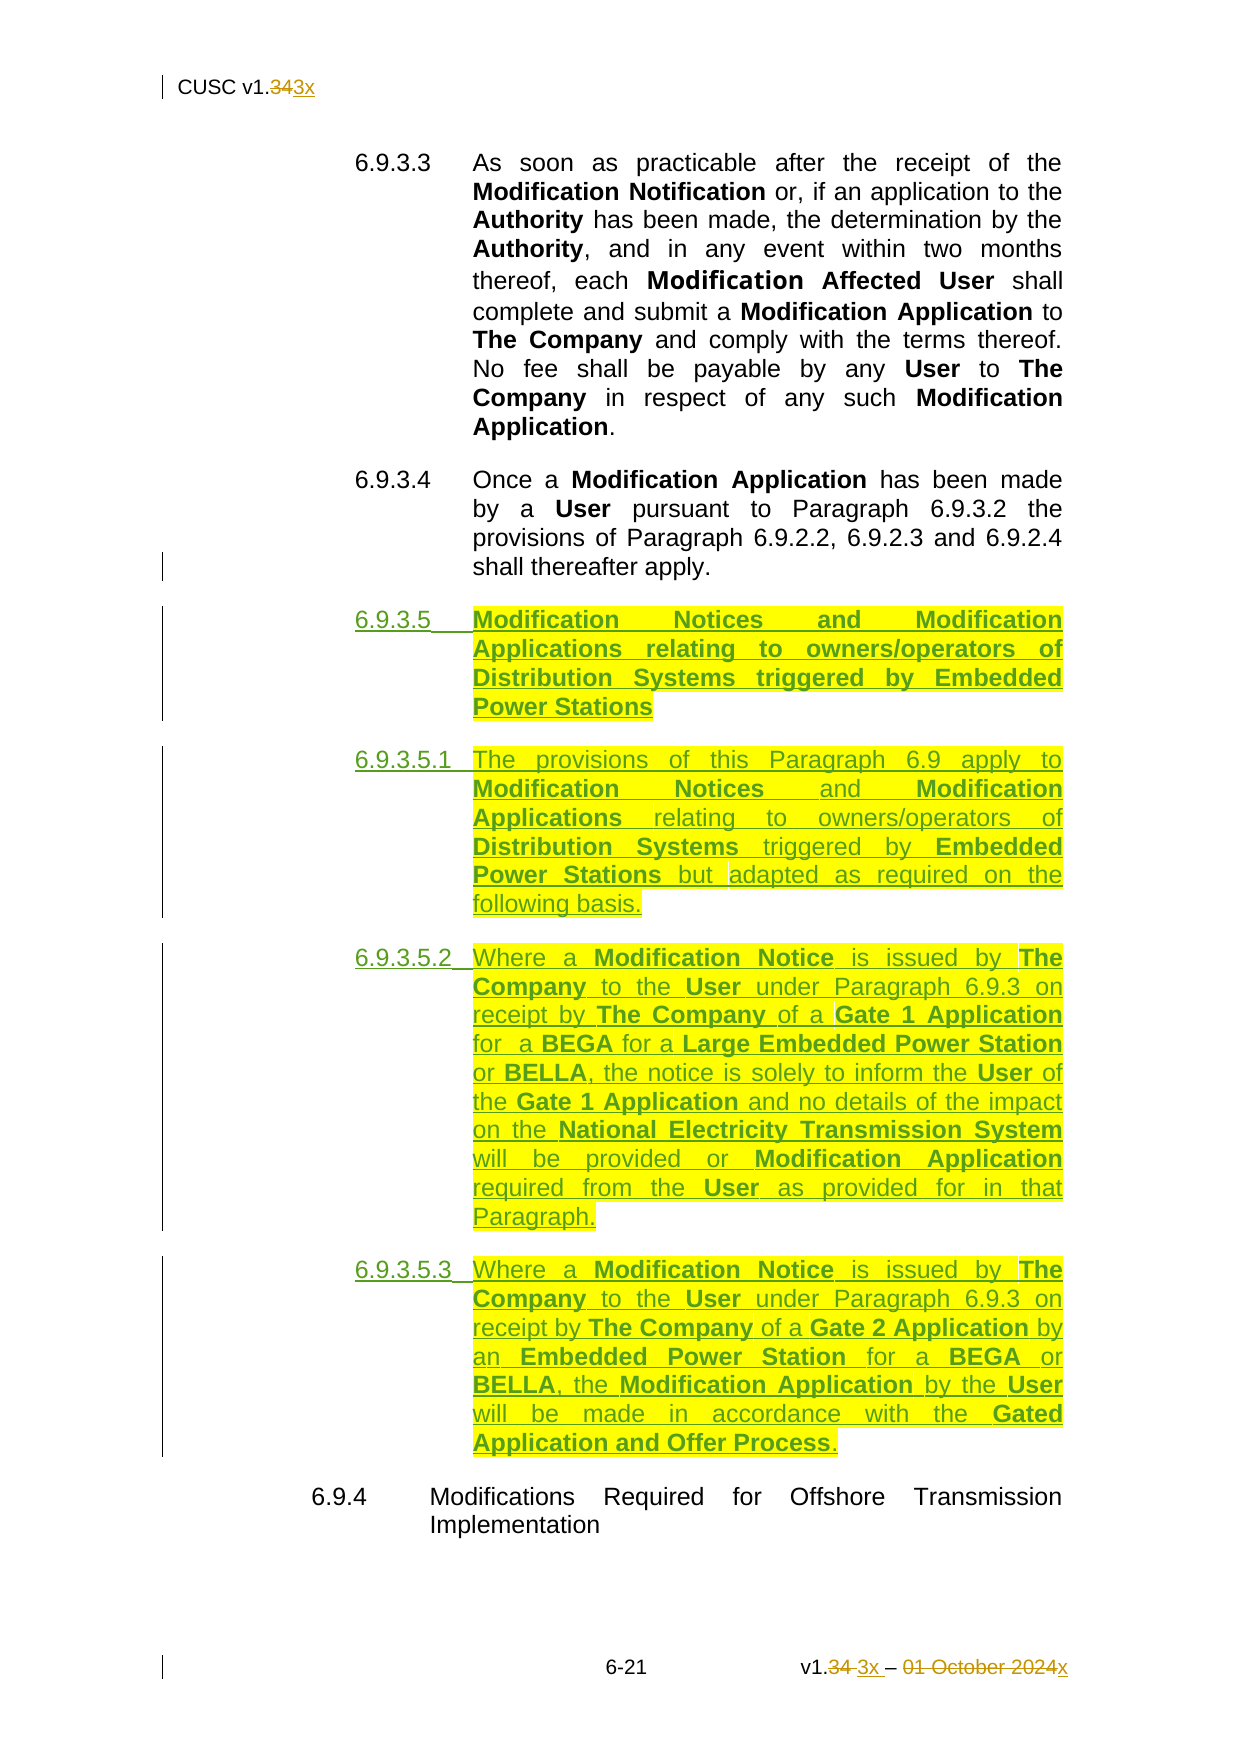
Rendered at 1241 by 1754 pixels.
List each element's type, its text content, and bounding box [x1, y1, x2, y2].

text 6.9.3.3 As soon as practicable after the receipt of the Modification Notification or, if an application to the Authority has been made, the determination by the Authority, and in any event within two months thereof, each Modification Affected User shall complete and submit a Modification Application to The Company and comply with the terms thereof. No fee shall be payable by any User to The Company in respect of any such Modification Application. [354, 148, 1063, 441]
text 6.9.3.4 Once a Modification Application has been made by a User pursuant to Paragraph 6.9.3.2 the provisions of Paragraph 6.9.2.2, 6.9.2.3 and 6.9.2.4 shall thereafter apply. [354, 466, 1063, 581]
text 6.9.4 Modifications Required for Offshore Transmission Implementation [311, 1482, 1063, 1539]
